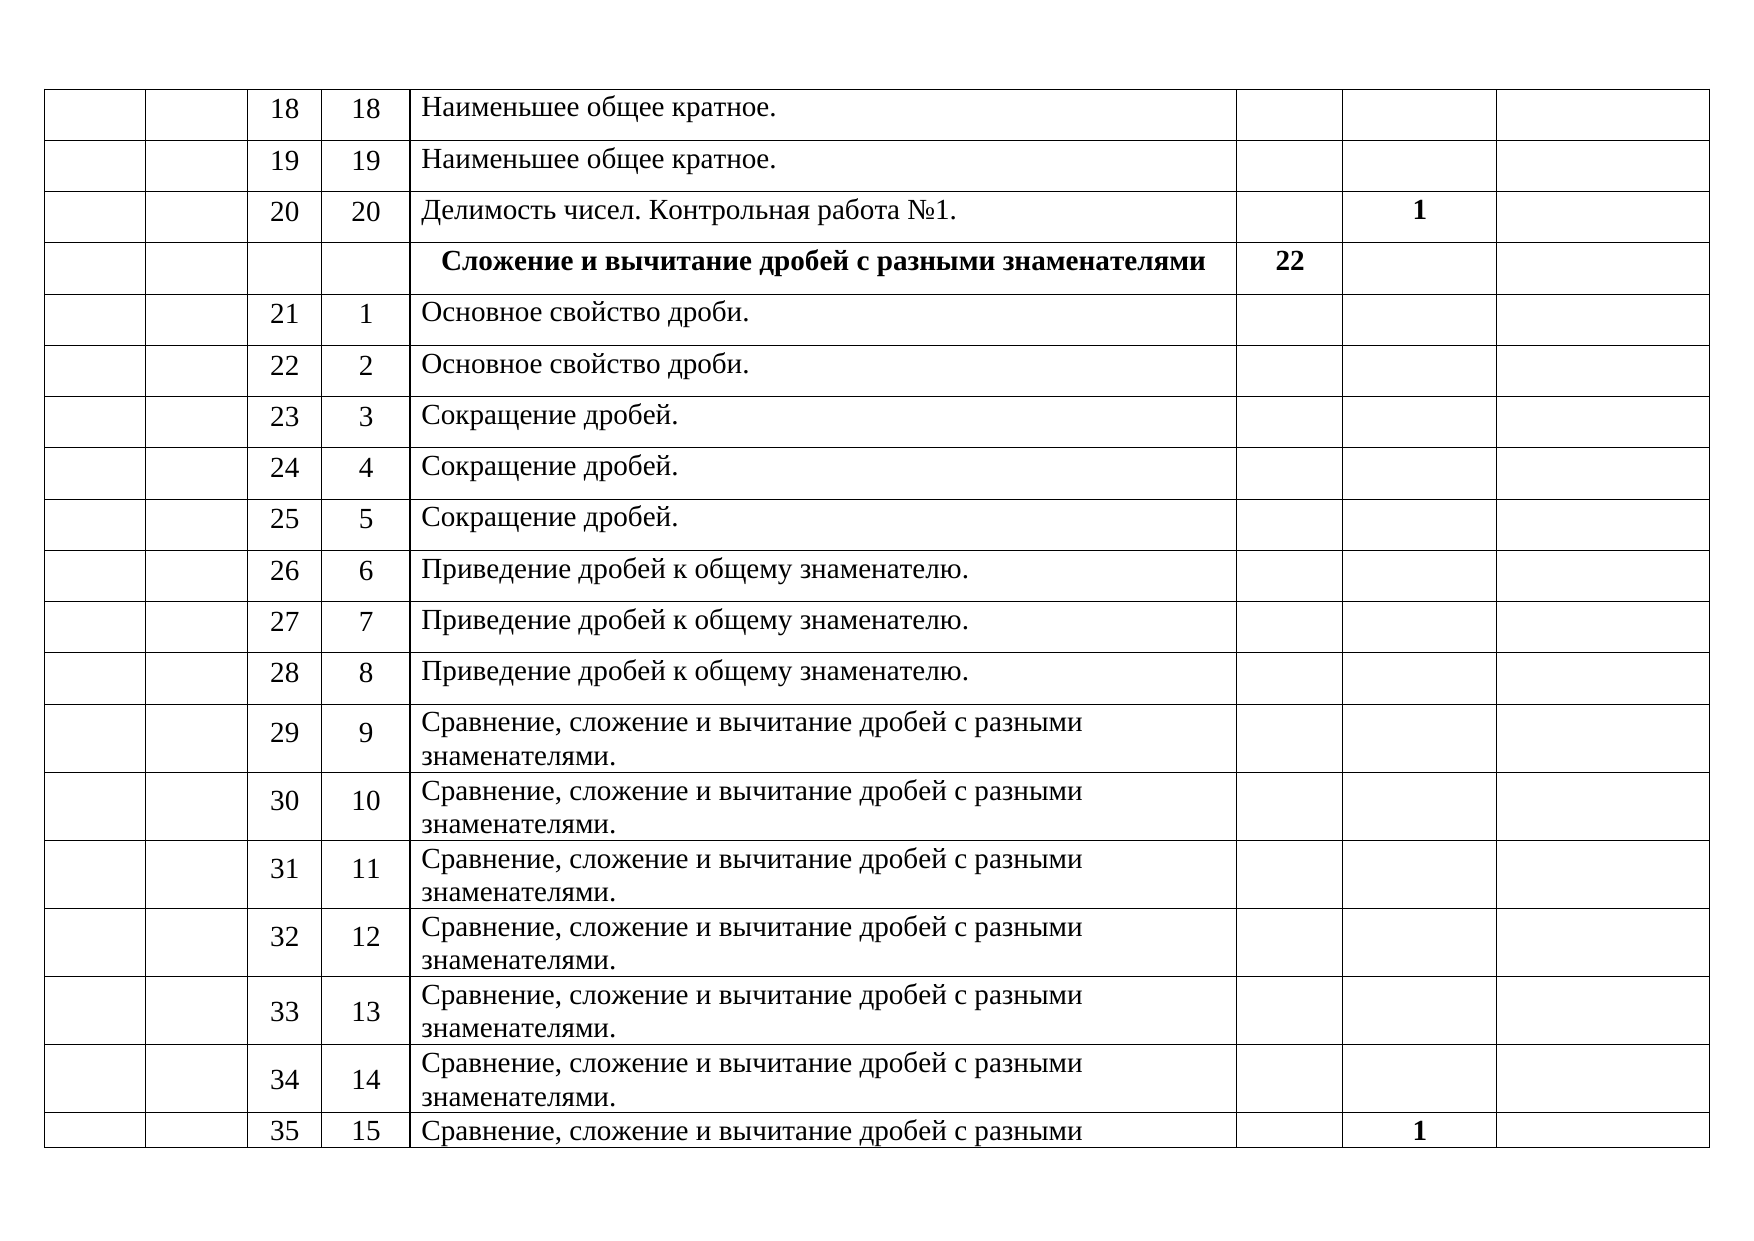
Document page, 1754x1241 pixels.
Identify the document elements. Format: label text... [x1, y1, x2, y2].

table_cell [1343, 773, 1496, 840]
table_cell [45, 448, 145, 498]
table_cell Сокращение дробей. [411, 500, 1236, 550]
table_cell [45, 841, 145, 908]
table_cell [1237, 551, 1342, 601]
table_cell [1343, 346, 1496, 396]
table_cell 5 [322, 500, 409, 550]
table_cell [146, 346, 247, 396]
table_cell [45, 1113, 145, 1147]
table_cell 6 [322, 551, 409, 601]
table_cell [1237, 295, 1342, 345]
table_cell 25 [248, 500, 321, 550]
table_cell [411, 1113, 1236, 1147]
table_cell Сложение и вычитание дробей с разными знаменателями [411, 243, 1236, 293]
table_cell [45, 705, 145, 772]
table_cell [1343, 295, 1496, 345]
table_cell 22 [248, 346, 321, 396]
table_cell [146, 500, 247, 550]
table_cell Сокращение дробей. [411, 448, 1236, 498]
table_cell 15 [322, 1113, 409, 1147]
table_cell [45, 602, 145, 652]
table_cell [1497, 90, 1709, 140]
table_cell [146, 243, 247, 293]
table_cell [1497, 773, 1709, 840]
table_cell [1343, 397, 1496, 447]
table_cell 33 [248, 977, 321, 1044]
table_cell [146, 141, 247, 191]
table_cell 3 [322, 397, 409, 447]
table_cell [45, 397, 145, 447]
table_cell Сравнение, сложение и вычитание дробей с разными знаменателями. [411, 1045, 1236, 1112]
table_cell [1497, 500, 1709, 550]
table_cell [1237, 773, 1342, 840]
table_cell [411, 90, 1236, 140]
table_cell [146, 448, 247, 498]
table_cell 29 [248, 705, 321, 772]
table_cell [1237, 1113, 1342, 1147]
table_cell [1343, 602, 1496, 652]
table_cell [1343, 141, 1496, 191]
table_cell 18 [322, 90, 409, 140]
table_cell 20 [322, 192, 409, 242]
table_cell [45, 192, 145, 242]
table_cell [146, 397, 247, 447]
table_cell 2 [322, 346, 409, 396]
table_cell [146, 602, 247, 652]
table_cell [45, 141, 145, 191]
table_cell [1343, 653, 1496, 703]
table_cell [1497, 705, 1709, 772]
table_cell [1237, 346, 1342, 396]
table_cell [45, 500, 145, 550]
table_cell [146, 977, 247, 1044]
table_cell 19 [248, 141, 321, 191]
table_cell 13 [322, 977, 409, 1044]
table_cell 34 [248, 1045, 321, 1112]
table_cell Сокращение дробей. [411, 397, 1236, 447]
table_cell 35 [248, 1113, 321, 1147]
table_cell [1237, 909, 1342, 976]
table_cell 7 [322, 602, 409, 652]
table_cell [146, 705, 247, 772]
table_cell 28 [248, 653, 321, 703]
table_cell [1343, 705, 1496, 772]
table_cell 26 [248, 551, 321, 601]
table_cell [146, 551, 247, 601]
table_cell [1497, 141, 1709, 191]
table_cell [1237, 653, 1342, 703]
table_cell [1343, 500, 1496, 550]
table_cell [1237, 705, 1342, 772]
table_cell [45, 346, 145, 396]
table_cell [1343, 1045, 1496, 1112]
table_cell [1237, 1045, 1342, 1112]
table_cell [1343, 90, 1496, 140]
table_cell 32 [248, 909, 321, 976]
table_cell [1343, 977, 1496, 1044]
table_cell 31 [248, 841, 321, 908]
table_cell [322, 243, 409, 293]
table_cell [1497, 602, 1709, 652]
table_cell [1343, 909, 1496, 976]
table_cell Приведение дробей к общему знаменателю. [411, 653, 1236, 703]
table_cell [1497, 448, 1709, 498]
table_cell [146, 295, 247, 345]
table_cell [1343, 448, 1496, 498]
table_cell 30 [248, 773, 321, 840]
table_cell [1343, 243, 1496, 293]
table_cell [45, 551, 145, 601]
table_cell [45, 295, 145, 345]
table_cell Сравнение, сложение и вычитание дробей с разными знаменателями. [411, 841, 1236, 908]
table_cell [1497, 909, 1709, 976]
table_cell [1237, 90, 1342, 140]
table_cell [1497, 1045, 1709, 1112]
table_cell [1237, 500, 1342, 550]
table_cell 1 [1343, 192, 1496, 242]
table_cell 1 [322, 295, 409, 345]
table_cell 8 [322, 653, 409, 703]
table_cell [146, 841, 247, 908]
table_cell 24 [248, 448, 321, 498]
table_cell [1497, 295, 1709, 345]
table_cell Приведение дробей к общему знаменателю. [411, 551, 1236, 601]
table_cell [1237, 192, 1342, 242]
table_cell Сравнение, сложение и вычитание дробей с разными знаменателями. [411, 773, 1236, 840]
table_cell 19 [322, 141, 409, 191]
table_cell [1237, 977, 1342, 1044]
table_cell [146, 1113, 247, 1147]
table_cell Наименьшее общее кратное. [411, 141, 1236, 191]
table_cell Делимость чисел. Контрольная работа №1. [411, 192, 1236, 242]
table_cell [1343, 841, 1496, 908]
table_cell 27 [248, 602, 321, 652]
table_cell [146, 1045, 247, 1112]
table_cell [1237, 602, 1342, 652]
table_cell [45, 90, 145, 140]
table_cell 10 [322, 773, 409, 840]
table_cell 23 [248, 397, 321, 447]
table_cell [1497, 397, 1709, 447]
table_cell [146, 90, 247, 140]
table_cell [45, 1045, 145, 1112]
table_cell [45, 773, 145, 840]
table_cell 1 [1343, 1113, 1496, 1147]
table_cell [45, 653, 145, 703]
table_cell Сравнение, сложение и вычитание дробей с разными знаменателями. [411, 909, 1236, 976]
table_cell [1497, 243, 1709, 293]
table_cell [146, 192, 247, 242]
table_cell [146, 909, 247, 976]
table_cell Сравнение, сложение и вычитание дробей с разными знаменателями. [411, 705, 1236, 772]
table_cell [45, 243, 145, 293]
table_cell [1497, 551, 1709, 601]
table_cell [1497, 653, 1709, 703]
table_cell [45, 977, 145, 1044]
table_cell 20 [248, 192, 321, 242]
table_cell 18 [248, 90, 321, 140]
table_cell 22 [1237, 243, 1342, 293]
table_cell [146, 653, 247, 703]
table_cell [1237, 841, 1342, 908]
table_cell Основное свойство дроби. [411, 295, 1236, 345]
table_cell 21 [248, 295, 321, 345]
table_cell [45, 909, 145, 976]
table_cell Сравнение, сложение и вычитание дробей с разными знаменателями. [411, 977, 1236, 1044]
table_cell [1343, 551, 1496, 601]
table_cell [1237, 141, 1342, 191]
table_cell Приведение дробей к общему знаменателю. [411, 602, 1236, 652]
table_cell [1497, 192, 1709, 242]
table_cell Основное свойство дроби. [411, 346, 1236, 396]
table_cell 4 [322, 448, 409, 498]
table_cell [1497, 346, 1709, 396]
table_cell [1497, 977, 1709, 1044]
table_cell [1497, 1113, 1709, 1147]
table_cell [1237, 448, 1342, 498]
table_cell 9 [322, 705, 409, 772]
table_cell [146, 773, 247, 840]
table_cell 12 [322, 909, 409, 976]
table_cell 14 [322, 1045, 409, 1112]
table_cell [1497, 841, 1709, 908]
table_cell [1237, 397, 1342, 447]
table_cell [248, 243, 321, 293]
table_cell 11 [322, 841, 409, 908]
